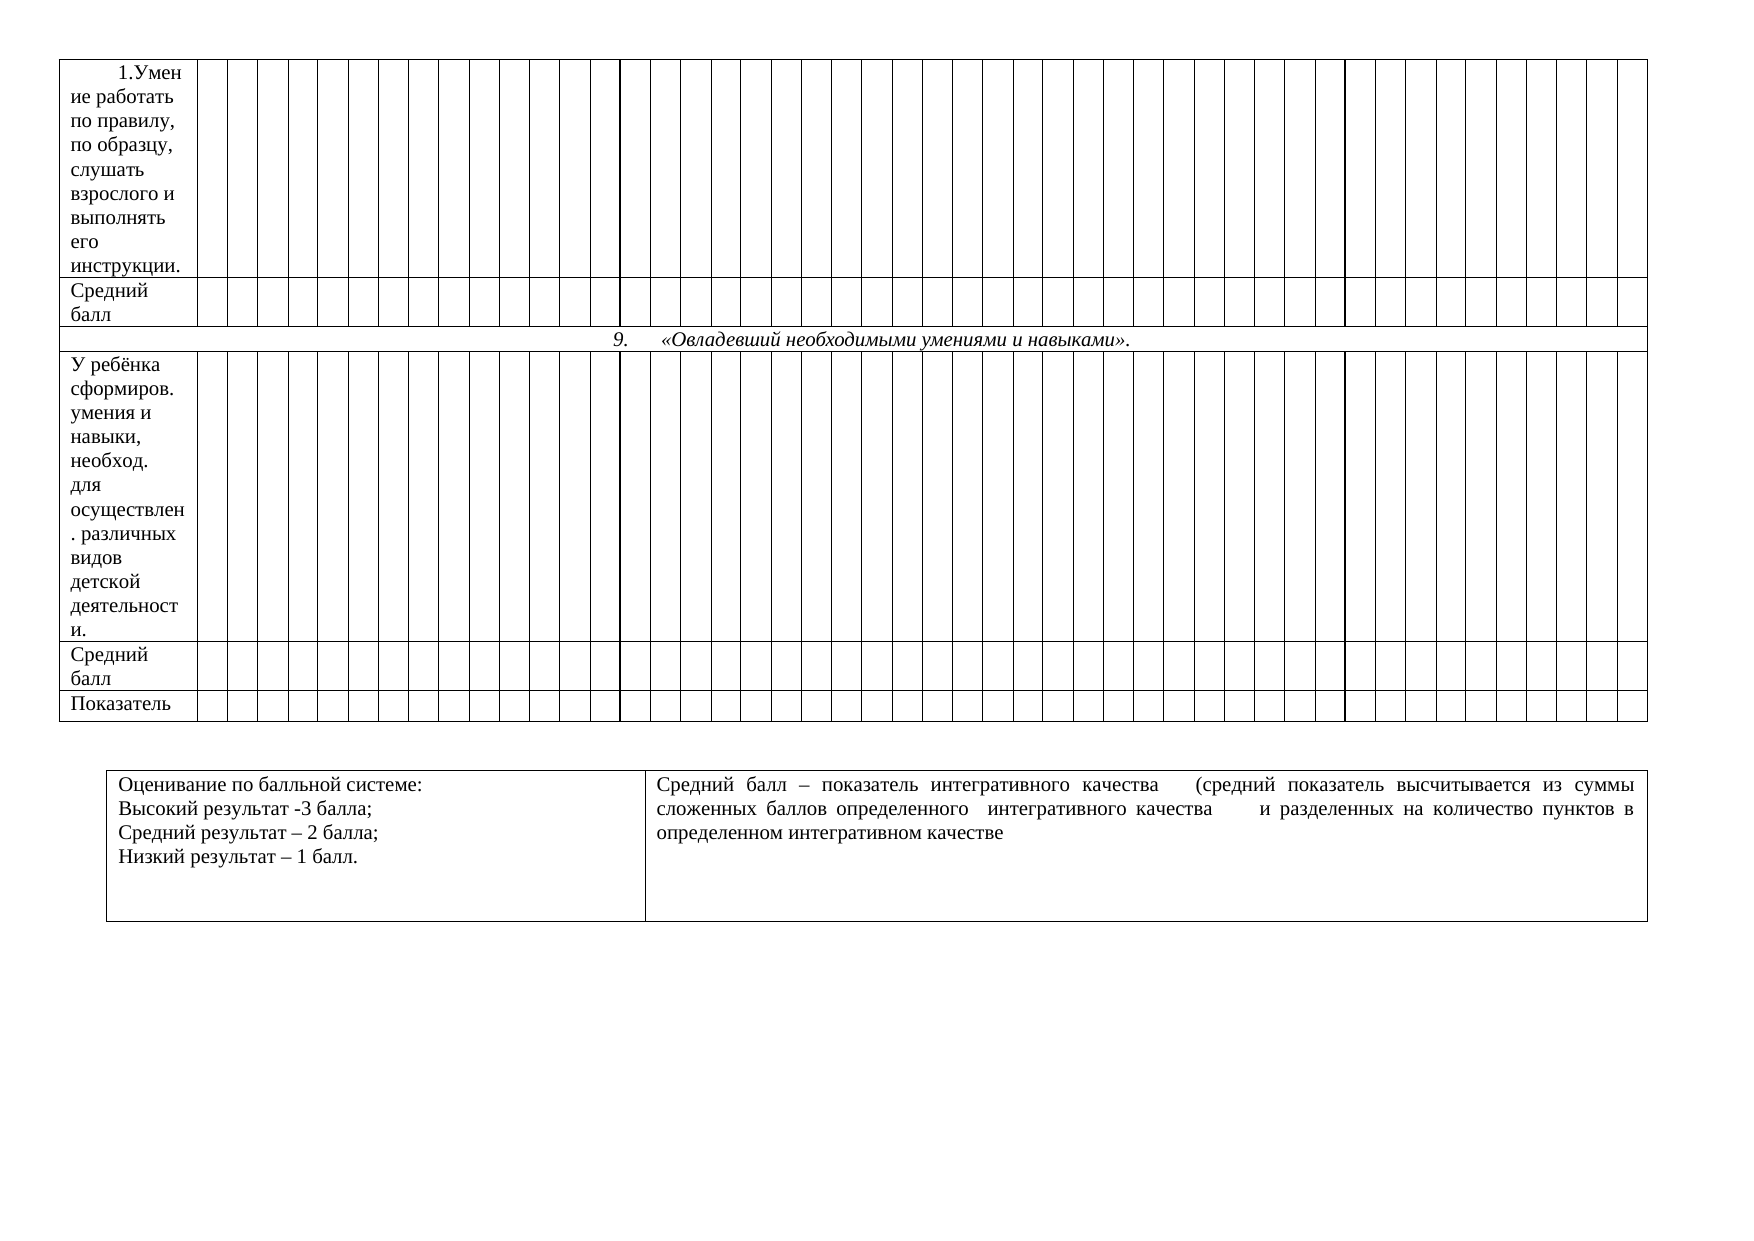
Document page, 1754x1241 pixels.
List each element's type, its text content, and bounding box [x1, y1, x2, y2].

table_cell [1164, 278, 1194, 326]
table_cell [1376, 691, 1405, 721]
table_cell [591, 278, 619, 326]
table_cell [258, 691, 288, 721]
table_cell [1104, 642, 1133, 690]
table_cell [1285, 60, 1315, 277]
table_cell [1406, 642, 1436, 690]
table_cell [983, 60, 1013, 277]
table_cell [1376, 60, 1405, 277]
table_cell [832, 278, 861, 326]
table_cell [379, 642, 408, 690]
table_cell [379, 278, 408, 326]
table_cell [228, 642, 257, 690]
table_cell [1376, 278, 1405, 326]
table_cell [1074, 691, 1103, 721]
table_header Оценивание по балльной системе: Высокий результат -3 балла; Средний результат – 2 балла; Низкий результат – 1 балл. [107, 771, 645, 921]
table_cell [439, 691, 469, 721]
table_cell [1164, 691, 1194, 721]
table_cell [1255, 352, 1284, 641]
table_cell [1557, 691, 1586, 721]
table_cell [802, 642, 831, 690]
table_cell [560, 278, 590, 326]
table_cell [409, 352, 438, 641]
table_cell [318, 278, 348, 326]
table_cell [409, 691, 438, 721]
table_cell [621, 352, 650, 641]
table_cell [591, 60, 619, 277]
table_cell [712, 60, 740, 277]
table_cell [439, 60, 469, 277]
table_cell [318, 60, 348, 277]
table_cell [560, 60, 590, 277]
table_cell [1466, 642, 1496, 690]
table_cell [1316, 352, 1344, 641]
table_cell [1316, 642, 1344, 690]
table_cell [712, 352, 740, 641]
table_cell [621, 691, 650, 721]
table_cell [1104, 691, 1133, 721]
table_cell [923, 60, 952, 277]
table_cell [1316, 278, 1344, 326]
table_cell [560, 352, 590, 641]
table_cell [893, 691, 922, 721]
table_cell [439, 278, 469, 326]
table_cell [983, 642, 1013, 690]
table_cell [953, 278, 982, 326]
table_cell [862, 642, 892, 690]
table_cell [893, 278, 922, 326]
table_cell [198, 691, 227, 721]
table_cell [258, 352, 288, 641]
table_cell [1043, 352, 1073, 641]
table_cell [1557, 60, 1586, 277]
table_cell [862, 278, 892, 326]
table_cell [1437, 60, 1465, 277]
table_cell [983, 352, 1013, 641]
table_cell [228, 60, 257, 277]
table_cell [439, 352, 469, 641]
table_cell [1406, 352, 1436, 641]
table_cell [862, 691, 892, 721]
table_cell [1195, 691, 1224, 721]
table_cell [832, 60, 861, 277]
table_cell [1497, 278, 1526, 326]
table_cell [318, 691, 348, 721]
table_cell [500, 352, 529, 641]
table_cell [1014, 60, 1042, 277]
table_cell [1406, 60, 1436, 277]
table_cell [500, 642, 529, 690]
table_cell [1497, 352, 1526, 641]
table_cell [349, 691, 378, 721]
table_cell [530, 691, 559, 721]
table_cell [258, 60, 288, 277]
table_cell [1527, 642, 1556, 690]
table_cell [1195, 642, 1224, 690]
table_cell [772, 691, 801, 721]
table_cell [379, 352, 408, 641]
table_cell [1014, 691, 1042, 721]
table_cell [289, 352, 317, 641]
table_cell [1014, 278, 1042, 326]
table_cell [318, 642, 348, 690]
table_cell [1406, 278, 1436, 326]
table_cell [1074, 278, 1103, 326]
table_cell [741, 352, 771, 641]
table_cell [1225, 642, 1254, 690]
table_cell [1557, 352, 1586, 641]
table_cell [1285, 691, 1315, 721]
table_cell [772, 278, 801, 326]
table_cell [1497, 691, 1526, 721]
table_cell [772, 60, 801, 277]
table_cell [1195, 352, 1224, 641]
table_cell Показатель [60, 691, 197, 721]
table_cell [289, 60, 317, 277]
table_cell [1618, 278, 1647, 326]
table_cell [1437, 691, 1465, 721]
table_cell [1285, 278, 1315, 326]
table_cell Средний балл [60, 278, 197, 326]
table_header Средний балл – показатель интегративного качества (средний показатель высчитывается из суммы сложенных баллов определенного интегративного качества и разделенных на количество пунктов в определенном интегративном качестве [646, 771, 1647, 921]
table_cell [470, 352, 499, 641]
table_cell [1074, 352, 1103, 641]
table_cell [1225, 60, 1254, 277]
table_cell [1376, 642, 1405, 690]
table_cell [741, 60, 771, 277]
table_cell [1014, 352, 1042, 641]
table_cell [893, 60, 922, 277]
table_cell [289, 278, 317, 326]
table_cell [1587, 60, 1617, 277]
table_cell [1225, 691, 1254, 721]
table_cell [560, 691, 590, 721]
table_cell [712, 278, 740, 326]
table_cell [802, 691, 831, 721]
table_cell [712, 642, 740, 690]
table_cell [1316, 60, 1344, 277]
table_cell [681, 642, 711, 690]
table_cell [1074, 642, 1103, 690]
table_cell [621, 60, 650, 277]
table_cell [1587, 278, 1617, 326]
table_cell [802, 278, 831, 326]
table_cell [500, 60, 529, 277]
table_cell [198, 352, 227, 641]
table_cell [802, 60, 831, 277]
table_cell [470, 278, 499, 326]
table_cell [1104, 278, 1133, 326]
table_cell [1255, 642, 1284, 690]
table_cell [712, 691, 740, 721]
table_cell [1134, 60, 1163, 277]
table_cell [470, 642, 499, 690]
table_cell [1285, 642, 1315, 690]
table_cell [651, 691, 680, 721]
table_cell [1497, 642, 1526, 690]
table_cell [591, 691, 619, 721]
table_cell [621, 278, 650, 326]
table_cell [530, 278, 559, 326]
table_cell [198, 60, 227, 277]
table_cell [349, 278, 378, 326]
table_cell [349, 60, 378, 277]
table_cell [1164, 642, 1194, 690]
table_cell [1225, 352, 1254, 641]
table_cell [1587, 691, 1617, 721]
table_cell [832, 352, 861, 641]
table_cell [1316, 691, 1344, 721]
table_cell [1557, 278, 1586, 326]
table_cell [772, 352, 801, 641]
table_cell [681, 278, 711, 326]
table_cell [1466, 278, 1496, 326]
table_cell [379, 691, 408, 721]
table_cell [1587, 352, 1617, 641]
table_cell [1437, 278, 1465, 326]
table_cell [923, 352, 952, 641]
table_cell [1134, 691, 1163, 721]
table_cell [1043, 642, 1073, 690]
table_cell [802, 352, 831, 641]
table_cell [228, 691, 257, 721]
table_cell [1255, 60, 1284, 277]
table_cell [651, 278, 680, 326]
table_cell [1134, 642, 1163, 690]
table_cell [651, 352, 680, 641]
table_cell [228, 278, 257, 326]
table_cell [409, 642, 438, 690]
table_cell [258, 278, 288, 326]
table_cell [741, 278, 771, 326]
table_cell Средний балл [60, 642, 197, 690]
table_cell 1.Умение работать по правилу, по образцу, слушать взрослого и выполнять его инструкции. [60, 60, 197, 277]
table_cell [1527, 278, 1556, 326]
table_cell [1497, 60, 1526, 277]
table_cell [953, 642, 982, 690]
table_cell [772, 642, 801, 690]
table_cell [1164, 60, 1194, 277]
table_cell [1134, 352, 1163, 641]
table_cell [1466, 352, 1496, 641]
table_cell [560, 642, 590, 690]
table_cell [591, 352, 619, 641]
table_cell [1618, 691, 1647, 721]
table_cell [228, 352, 257, 641]
table_cell [923, 278, 952, 326]
table_cell [349, 642, 378, 690]
table_cell [1618, 60, 1647, 277]
table_cell [1346, 60, 1375, 277]
table_cell [1557, 642, 1586, 690]
table_cell [1346, 642, 1375, 690]
table_cell [1285, 352, 1315, 641]
table_cell [439, 642, 469, 690]
table_cell [1074, 60, 1103, 277]
table_cell [832, 691, 861, 721]
table_cell [1527, 352, 1556, 641]
table_cell [1255, 691, 1284, 721]
table_cell [832, 642, 861, 690]
table_cell [409, 278, 438, 326]
table_cell [1014, 642, 1042, 690]
table_cell [198, 642, 227, 690]
table_cell У ребёнка сформиров. умения и навыки, необход. для осуществлен. различных видов детской деятельности. [60, 352, 197, 641]
table_cell [621, 642, 650, 690]
table_cell [318, 352, 348, 641]
table_cell [1346, 352, 1375, 641]
table_cell [1043, 278, 1073, 326]
table_cell [1618, 352, 1647, 641]
table_cell [1043, 60, 1073, 277]
table_cell [1437, 642, 1465, 690]
table_cell [1255, 278, 1284, 326]
table_cell [1466, 691, 1496, 721]
table_cell [681, 691, 711, 721]
table_cell [1437, 352, 1465, 641]
table_cell [953, 60, 982, 277]
table_cell [741, 691, 771, 721]
table_cell [409, 60, 438, 277]
table_cell [1104, 60, 1133, 277]
table_cell [530, 352, 559, 641]
table_cell [500, 691, 529, 721]
table_cell [470, 60, 499, 277]
table_cell [289, 642, 317, 690]
table_cell [1134, 278, 1163, 326]
table_cell [741, 642, 771, 690]
table_cell [862, 352, 892, 641]
table_cell [862, 60, 892, 277]
table_cell [258, 642, 288, 690]
table_cell [1043, 691, 1073, 721]
table_cell [1587, 642, 1617, 690]
table_cell [1104, 352, 1133, 641]
table_cell [349, 352, 378, 641]
table_cell [1346, 278, 1375, 326]
table_cell [893, 642, 922, 690]
table_cell [1466, 60, 1496, 277]
table_cell [1527, 60, 1556, 277]
table_cell [1195, 278, 1224, 326]
table_cell [983, 278, 1013, 326]
table_cell [923, 691, 952, 721]
table_cell [1618, 642, 1647, 690]
table_cell [1164, 352, 1194, 641]
table_cell [651, 642, 680, 690]
table_cell [983, 691, 1013, 721]
table_cell [1527, 691, 1556, 721]
table_cell [923, 642, 952, 690]
table_cell [953, 691, 982, 721]
table_cell [681, 60, 711, 277]
table_cell [591, 642, 619, 690]
table_cell [198, 278, 227, 326]
table_cell [953, 352, 982, 641]
table_cell [1376, 352, 1405, 641]
table_cell [530, 642, 559, 690]
table_cell [681, 352, 711, 641]
table_cell [530, 60, 559, 277]
table_cell [500, 278, 529, 326]
table_cell [893, 352, 922, 641]
table_cell [1195, 60, 1224, 277]
table_cell [289, 691, 317, 721]
table_cell [1346, 691, 1375, 721]
table_cell «Овладевший необходимыми умениями и навыками». [60, 327, 1647, 351]
table_cell [1225, 278, 1254, 326]
table_cell [379, 60, 408, 277]
table_cell [470, 691, 499, 721]
table_cell [651, 60, 680, 277]
table_cell [1406, 691, 1436, 721]
